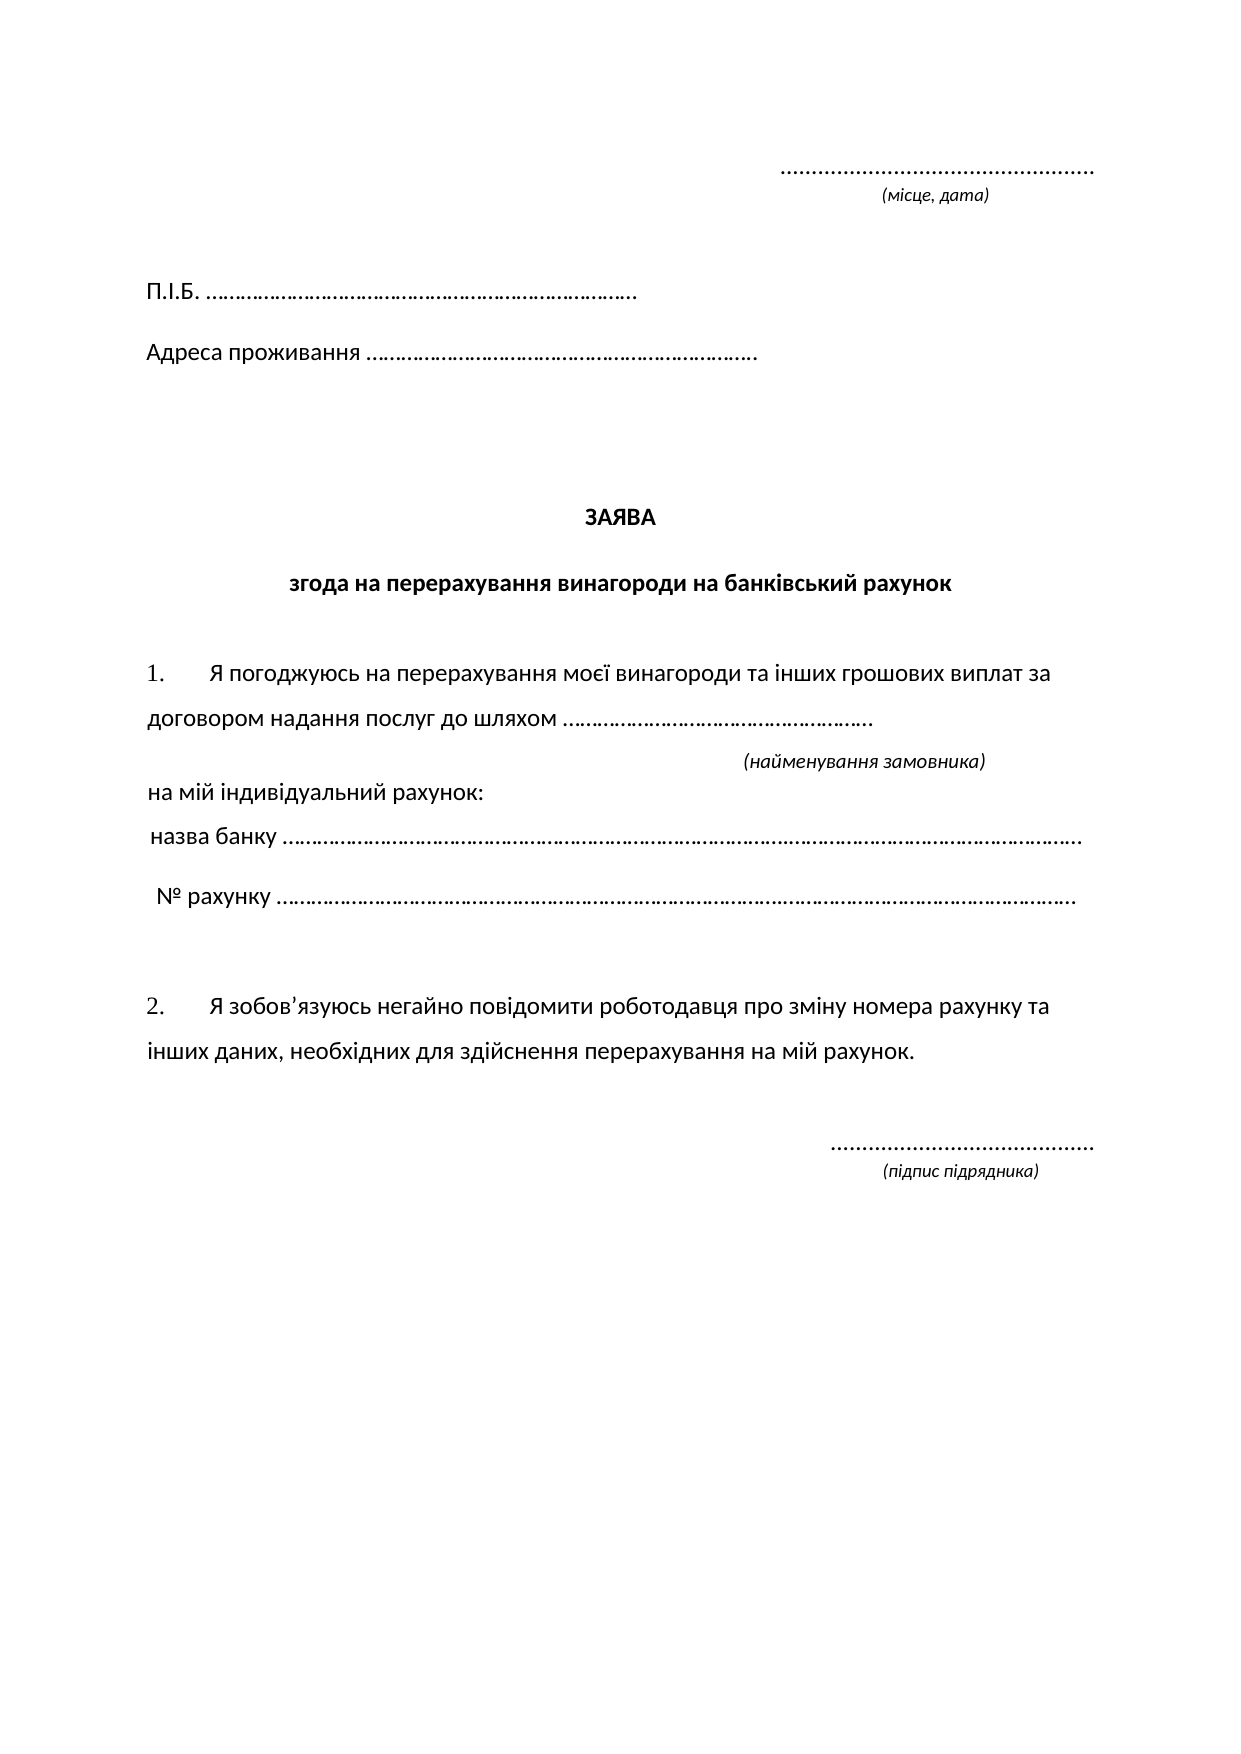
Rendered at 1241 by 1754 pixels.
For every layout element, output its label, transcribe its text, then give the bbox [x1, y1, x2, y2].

text № рахунку …………………………………………………………………………….…………………………………………… [137, 880, 1096, 911]
text згода на перерахування винагороди на банківський рахунок [145, 567, 1096, 597]
text ЗАЯВА [145, 501, 1096, 531]
text (підпис підрядника) [136, 1159, 1041, 1182]
text (найменування замовника) [743, 748, 1096, 773]
list Я погоджуюсь на перерахування моєї винагороди та інших грошових виплат за договором надання послуг до шляхом ……………………………………………… [146, 657, 1096, 733]
text .................................................. [136, 150, 1095, 181]
text Адреса проживання ………………………………………………………….. [146, 336, 1096, 366]
text (місце, дата) [136, 183, 991, 206]
text П.І.Б. ………………………………………………………………… [146, 276, 1096, 306]
text на мій індивідуальний рахунок: [147, 776, 1096, 807]
text .......................................... [136, 1126, 1095, 1157]
text назва банку …………………………………………………………………………….…………………………………………… [137, 820, 1096, 851]
list Я зобов’язуюсь негайно повідомити роботодавця про зміну номера рахунку та інших даних, необхідних для здійснення перерахування на мій рахунок. [146, 990, 1096, 1066]
